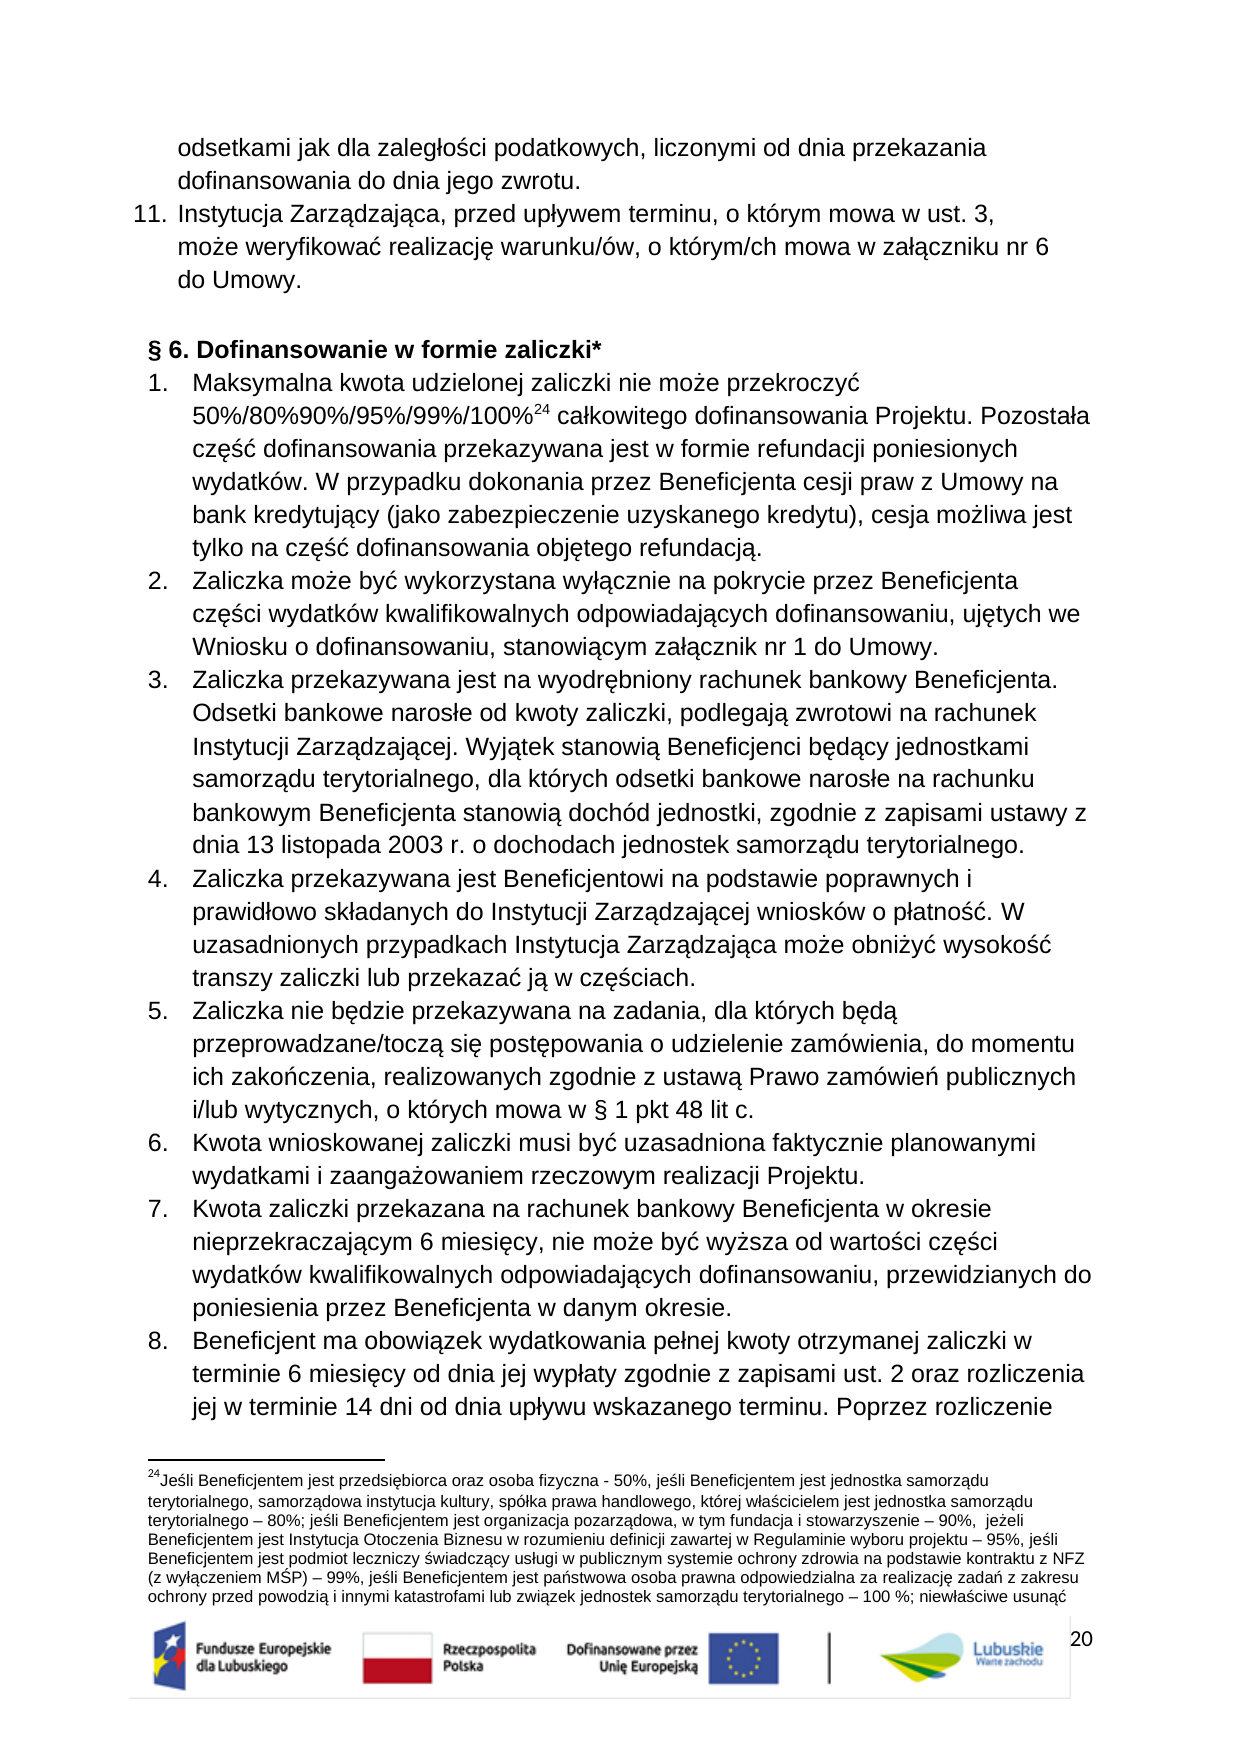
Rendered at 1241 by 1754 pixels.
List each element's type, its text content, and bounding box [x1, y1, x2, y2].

list Maksymalna kwota udzielonej zaliczki nie może przekroczyć 50%/80%90%/95%/99%/100% całkowitego dofinansowania Projektu. Pozostała część dofinansowania przekazywana jest w formie refundacji poniesionych wydatków. W przypadku dokonania przez Beneficjenta cesji praw z Umowy na bank kredytujący (jako zabezpieczenie uzyskanego kredytu), cesja możliwa jest tylko na część dofinansowania objętego refundacją. [148, 368, 1093, 562]
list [133, 133, 1093, 195]
list Instytucja Zarządzająca, przed upływem terminu, o którym mowa w ust. 3, [133, 199, 1093, 228]
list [148, 1326, 1093, 1421]
list Zaliczka przekazywana jest Beneficjentowi na podstawie poprawnych i prawidłowo składanych do Instytucji Zarządzającej wniosków o płatność. W uzasadnionych przypadkach Instytucja Zarządzająca może obniżyć wysokość transzy zaliczki lub przekazać ją w częściach. [148, 863, 1093, 991]
list Kwota zaliczki przekazana na rachunek bankowy Beneficjenta w okresie nieprzekraczającym 6 miesięcy, nie może być wyższa od wartości części wydatków kwalifikowalnych odpowiadających dofinansowaniu, przewidzianych do poniesienia przez Beneficjenta w danym okresie. [148, 1194, 1093, 1322]
list Zaliczka może być wykorzystana wyłącznie na pokrycie przez Beneficjenta części wydatków kwalifikowalnych odpowiadających dofinansowaniu, ujętych we Wniosku o dofinansowaniu, stanowiącym załącznik nr 1 do Umowy. [148, 566, 1093, 661]
list Kwota wnioskowanej zaliczki musi być uzasadniona faktycznie planowanymi wydatkami i zaangażowaniem rzeczowym realizacji Projektu. [148, 1128, 1093, 1189]
list Zaliczka przekazywana jest na wyodrębniony rachunek bankowy Beneficjenta. Odsetki bankowe narosłe od kwoty zaliczki, podlegają zwrotowi na rachunek Instytucji Zarządzającej. Wyjątek stanowią Beneficjenci będący jednostkami samorządu terytorialnego, dla których odsetki bankowe narosłe na rachunku bankowym Beneficjenta stanowią dochód jednostki, zgodnie z zapisami ustawy z dnia 13 listopada 2003 r. o dochodach jednostek samorządu terytorialnego. [148, 665, 1093, 859]
list Zaliczka nie będzie przekazywana na zadania, dla których będą przeprowadzane/toczą się postępowania o udzielenie zamówienia, do momentu ich zakończenia, realizowanych zgodnie z ustawą Prawo zamówień publicznych i/lub wytycznych, o których mowa w § 1 pkt 48 lit c. [148, 996, 1093, 1123]
text może weryfikować realizację warunku/ów, o którym/ch mowa w załączniku nr 6 do Umowy. [177, 232, 1093, 294]
picture [128, 1616, 1072, 1700]
text § 6. Dofinansowanie w formie zaliczki* [148, 335, 1093, 364]
